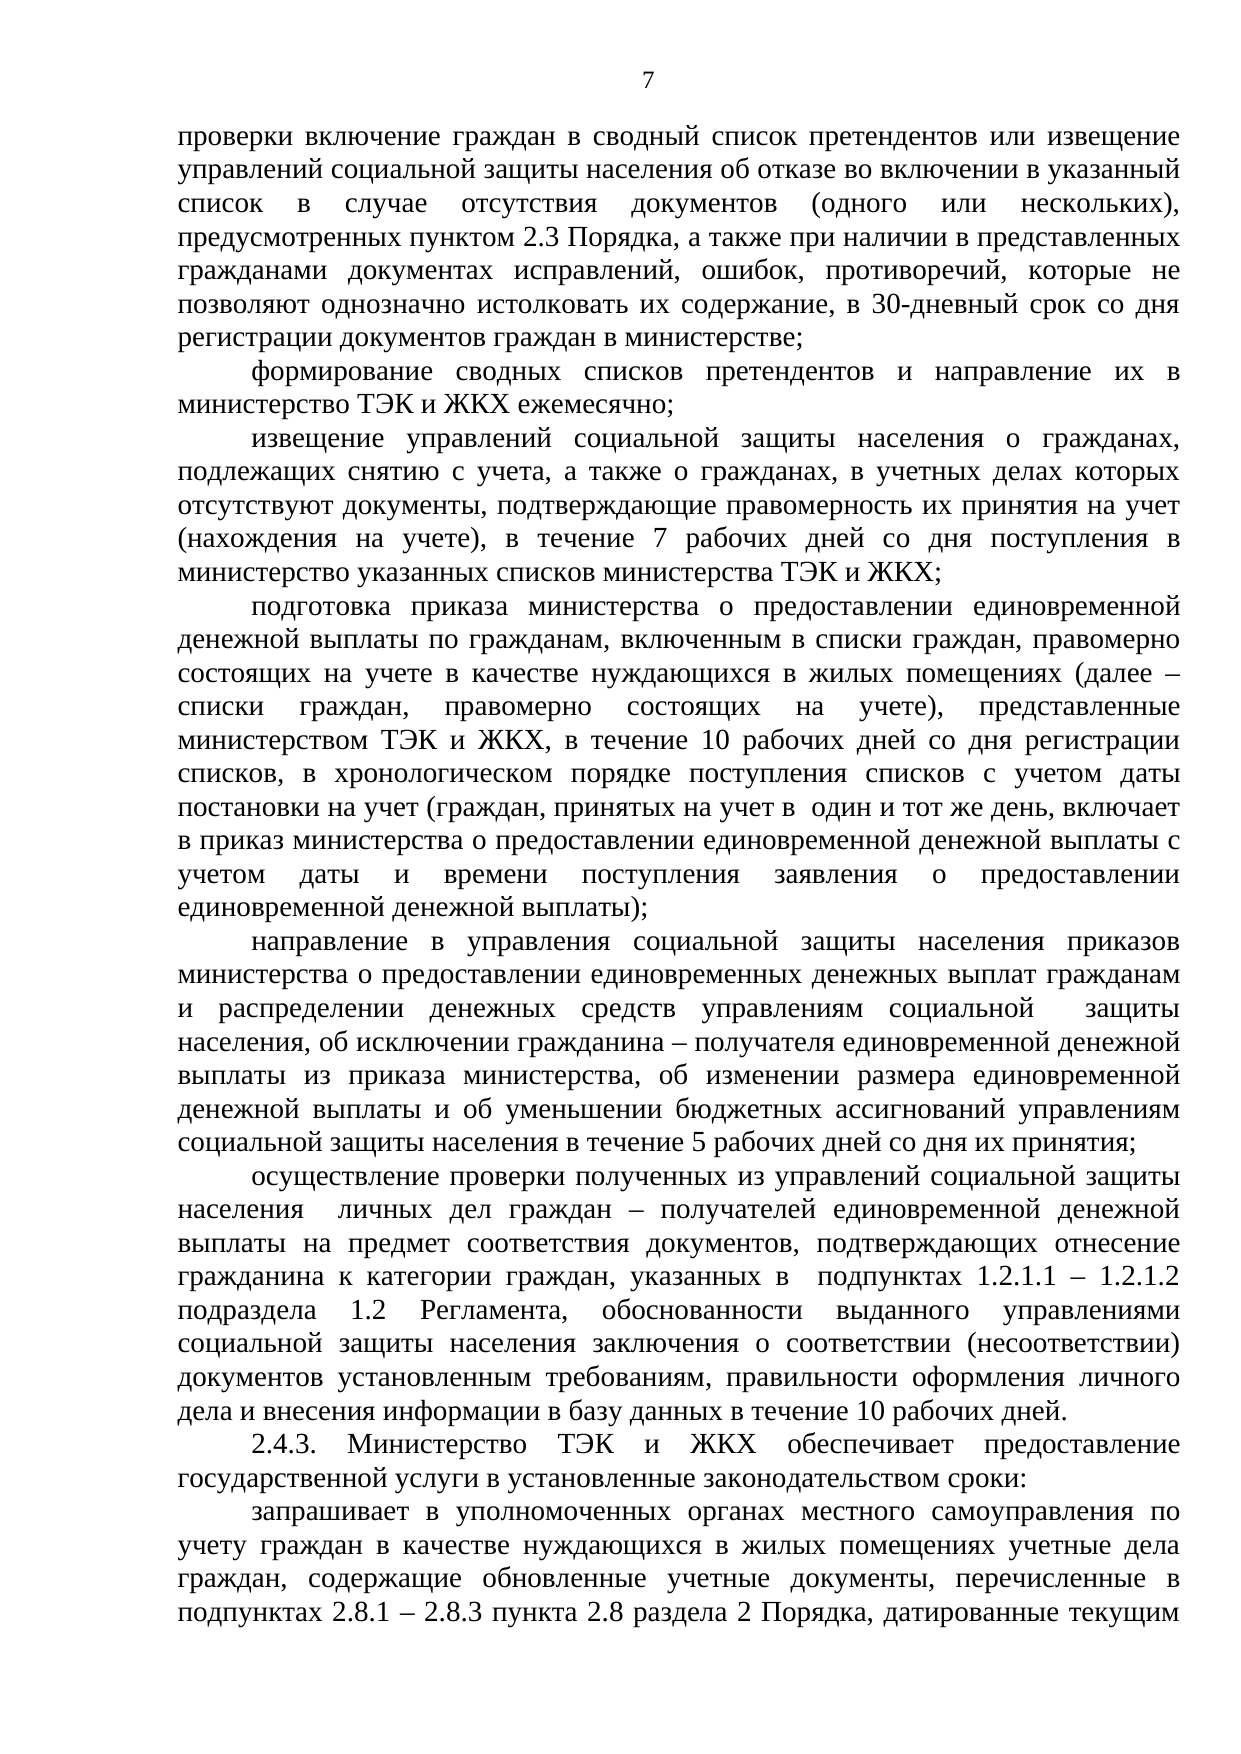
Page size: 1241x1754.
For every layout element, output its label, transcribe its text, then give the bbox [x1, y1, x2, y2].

text формирование сводных списков претендентов и направление их в министерство ТЭК и ЖКХ ежемесячно; [177, 353, 1181, 420]
text извещение управлений социальной защиты населения о гражданах, подлежащих снятию с учета, а также о гражданах, в учетных делах которых отсутствуют документы, подтверждающие правомерность их принятия на учет (нахождения на учете), в течение 7 рабочих дней со дня поступления в министерство указанных списков министерства ТЭК и ЖКХ; [177, 420, 1181, 588]
text осуществление проверки полученных из управлений социальной защиты населения личных дел граждан – получателей единовременной денежной выплаты на предмет соответствия документов, подтверждающих отнесение гражданина к категории граждан, указанных в подпунктах 1.2.1.1 – 1.2.1.2 подраздела 1.2 Регламента, обоснованности выданного управлениями социальной защиты населения заключения о соответствии (несоответствии) документов установленным требованиям, правильности оформления личного дела и внесения информации в базу данных в течение 10 рабочих дней. [177, 1158, 1181, 1426]
text 2.4.3. Министерство ТЭК и ЖКХ обеспечивает предоставление государственной услуги в установленные законодательством сроки: [177, 1426, 1181, 1493]
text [177, 118, 1181, 353]
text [177, 1493, 1181, 1627]
text направление в управления социальной защиты населения приказов министерства о предоставлении единовременных денежных выплат гражданам и распределении денежных средств управлениям социальной защиты населения, об исключении гражданина – получателя единовременной денежной выплаты из приказа министерства, об изменении размера единовременной денежной выплаты и об уменьшении бюджетных ассигнований управлениям социальной защиты населения в течение 5 рабочих дней со дня их принятия; [177, 923, 1181, 1158]
text подготовка приказа министерства о предоставлении единовременной денежной выплаты по гражданам, включенным в списки граждан, правомерно состоящих на учете в качестве нуждающихся в жилых помещениях (далее – списки граждан, правомерно состоящих на учете), представленные министерством ТЭК и ЖКХ, в течение 10 рабочих дней со дня регистрации списков, в хронологическом порядке поступления списков с учетом даты постановки на учет (граждан, принятых на учет в один и тот же день, включает в приказ министерства о предоставлении единовременной денежной выплаты с учетом даты и времени поступления заявления о предоставлении единовременной денежной выплаты); [177, 588, 1181, 923]
